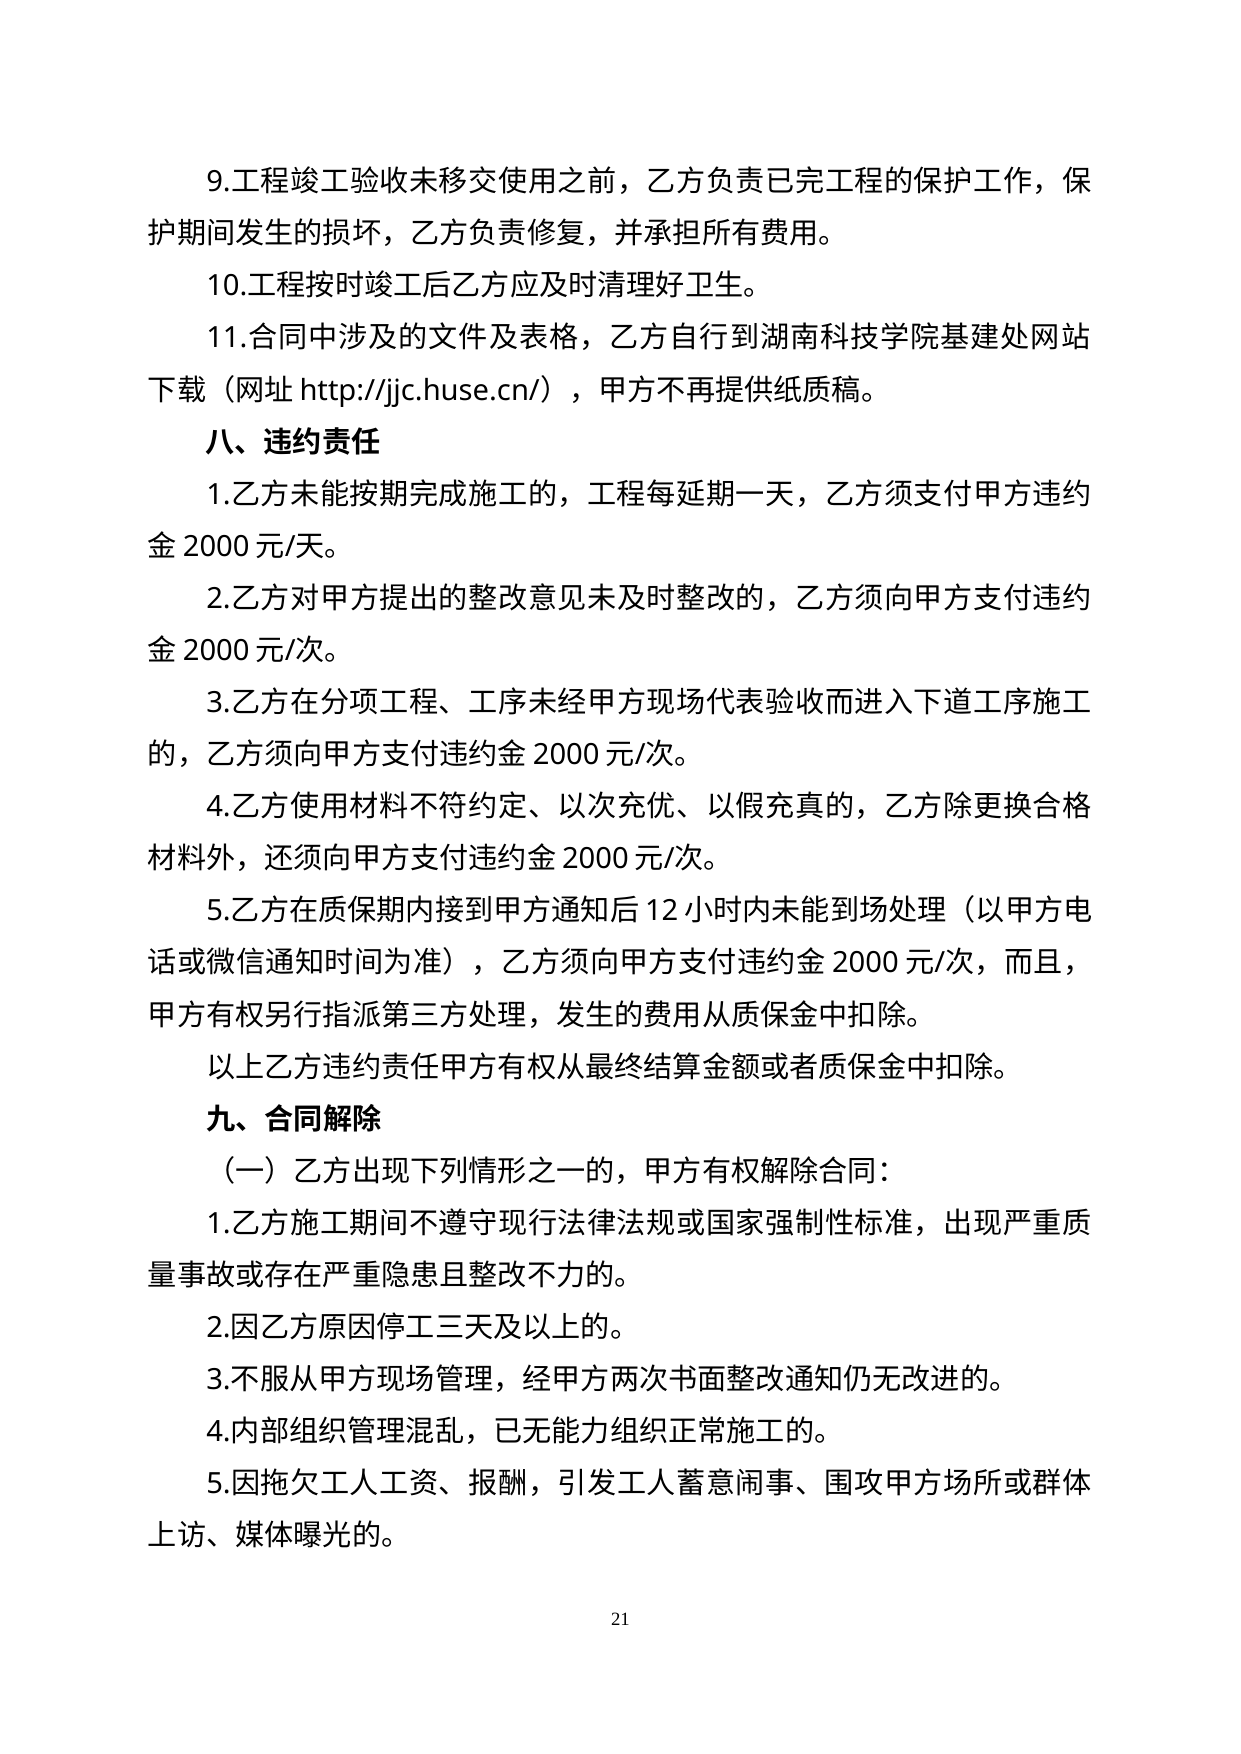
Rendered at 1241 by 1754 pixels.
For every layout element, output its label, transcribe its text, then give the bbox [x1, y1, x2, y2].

text 2.因乙方原因停工三天及以上的。 [148, 1296, 1092, 1348]
text 10.工程按时竣工后乙方应及时清理好卫生。 [148, 254, 1092, 306]
text 1.乙方未能按期完成施工的，工程每延期一天，乙方须支付甲方违约金2000元/天。 [148, 462, 1092, 567]
text 九、合同解除 [148, 1087, 1092, 1139]
text 9.工程竣工验收未移交使用之前，乙方负责已完工程的保护工作，保护期间发生的损坏，乙方负责修复，并承担所有费用。 [148, 150, 1092, 254]
text 11.合同中涉及的文件及表格，乙方自行到湖南科技学院基建处网站下载（网址http://jjc.huse.cn/），甲方不再提供纸质稿。 [148, 306, 1092, 410]
text 3.乙方在分项工程、工序未经甲方现场代表验收而进入下道工序施工的，乙方须向甲方支付违约金2000元/次。 [148, 671, 1092, 775]
text 3.不服从甲方现场管理，经甲方两次书面整改通知仍无改进的。 [148, 1348, 1092, 1400]
text 八、违约责任 [148, 410, 1092, 462]
text 5.乙方在质保期内接到甲方通知后12小时内未能到场处理（以甲方电话或微信通知时间为准），乙方须向甲方支付违约金2000元/次，而且，甲方有权另行指派第三方处理，发生的费用从质保金中扣除。 [148, 879, 1092, 1035]
text 4.乙方使用材料不符约定、以次充优、以假充真的，乙方除更换合格材料外，还须向甲方支付违约金2000元/次。 [148, 775, 1092, 879]
text 1.乙方施工期间不遵守现行法律法规或国家强制性标准，出现严重质量事故或存在严重隐患且整改不力的。 [148, 1192, 1092, 1296]
text （一）乙方出现下列情形之一的，甲方有权解除合同： [148, 1139, 1092, 1192]
text 2.乙方对甲方提出的整改意见未及时整改的，乙方须向甲方支付违约金2000元/次。 [148, 567, 1092, 671]
text 5.因拖欠工人工资、报酬，引发工人蓄意闹事、围攻甲方场所或群体上访、媒体曝光的。 [148, 1452, 1092, 1556]
text 4.内部组织管理混乱，已无能力组织正常施工的。 [148, 1400, 1092, 1452]
text 以上乙方违约责任甲方有权从最终结算金额或者质保金中扣除。 [148, 1035, 1092, 1087]
